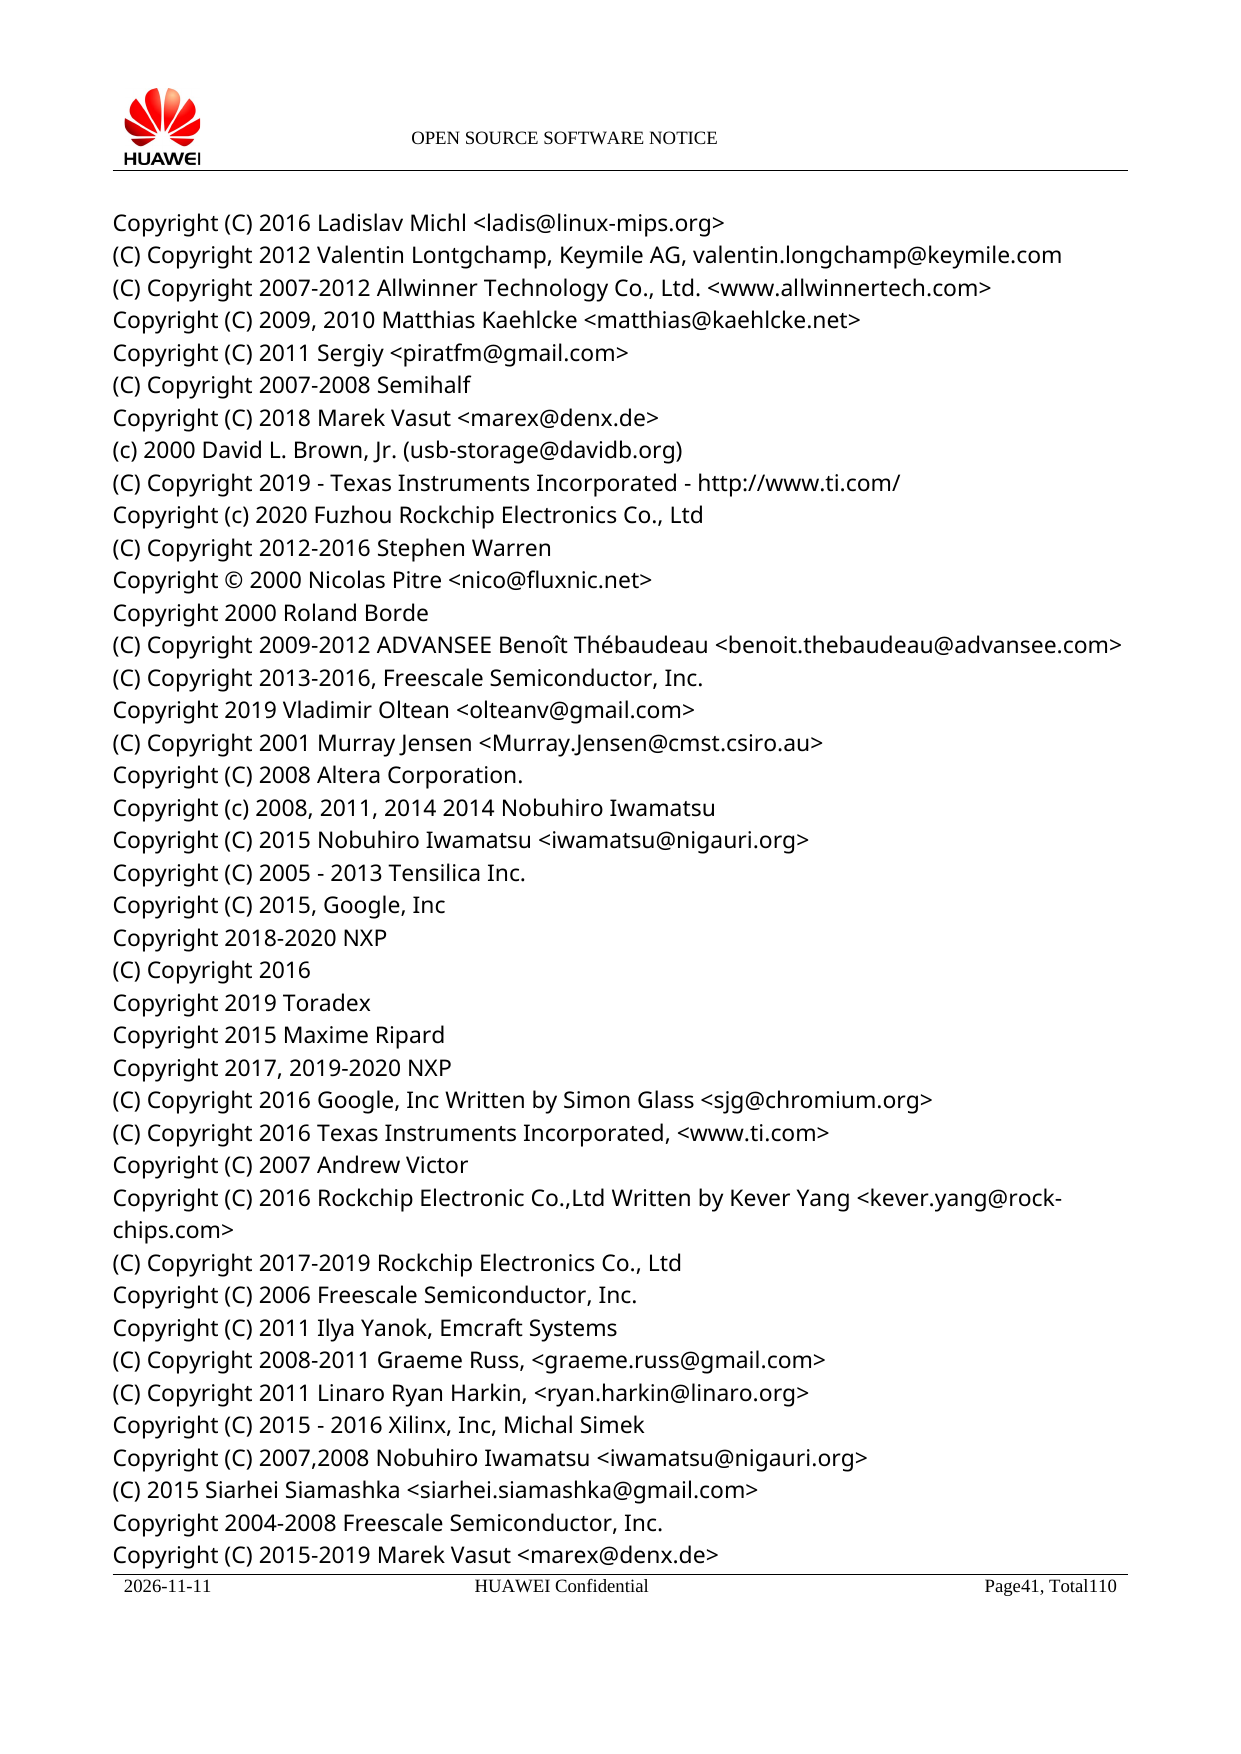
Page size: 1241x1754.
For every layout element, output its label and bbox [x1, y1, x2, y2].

picture [124, 88, 201, 165]
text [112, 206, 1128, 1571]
